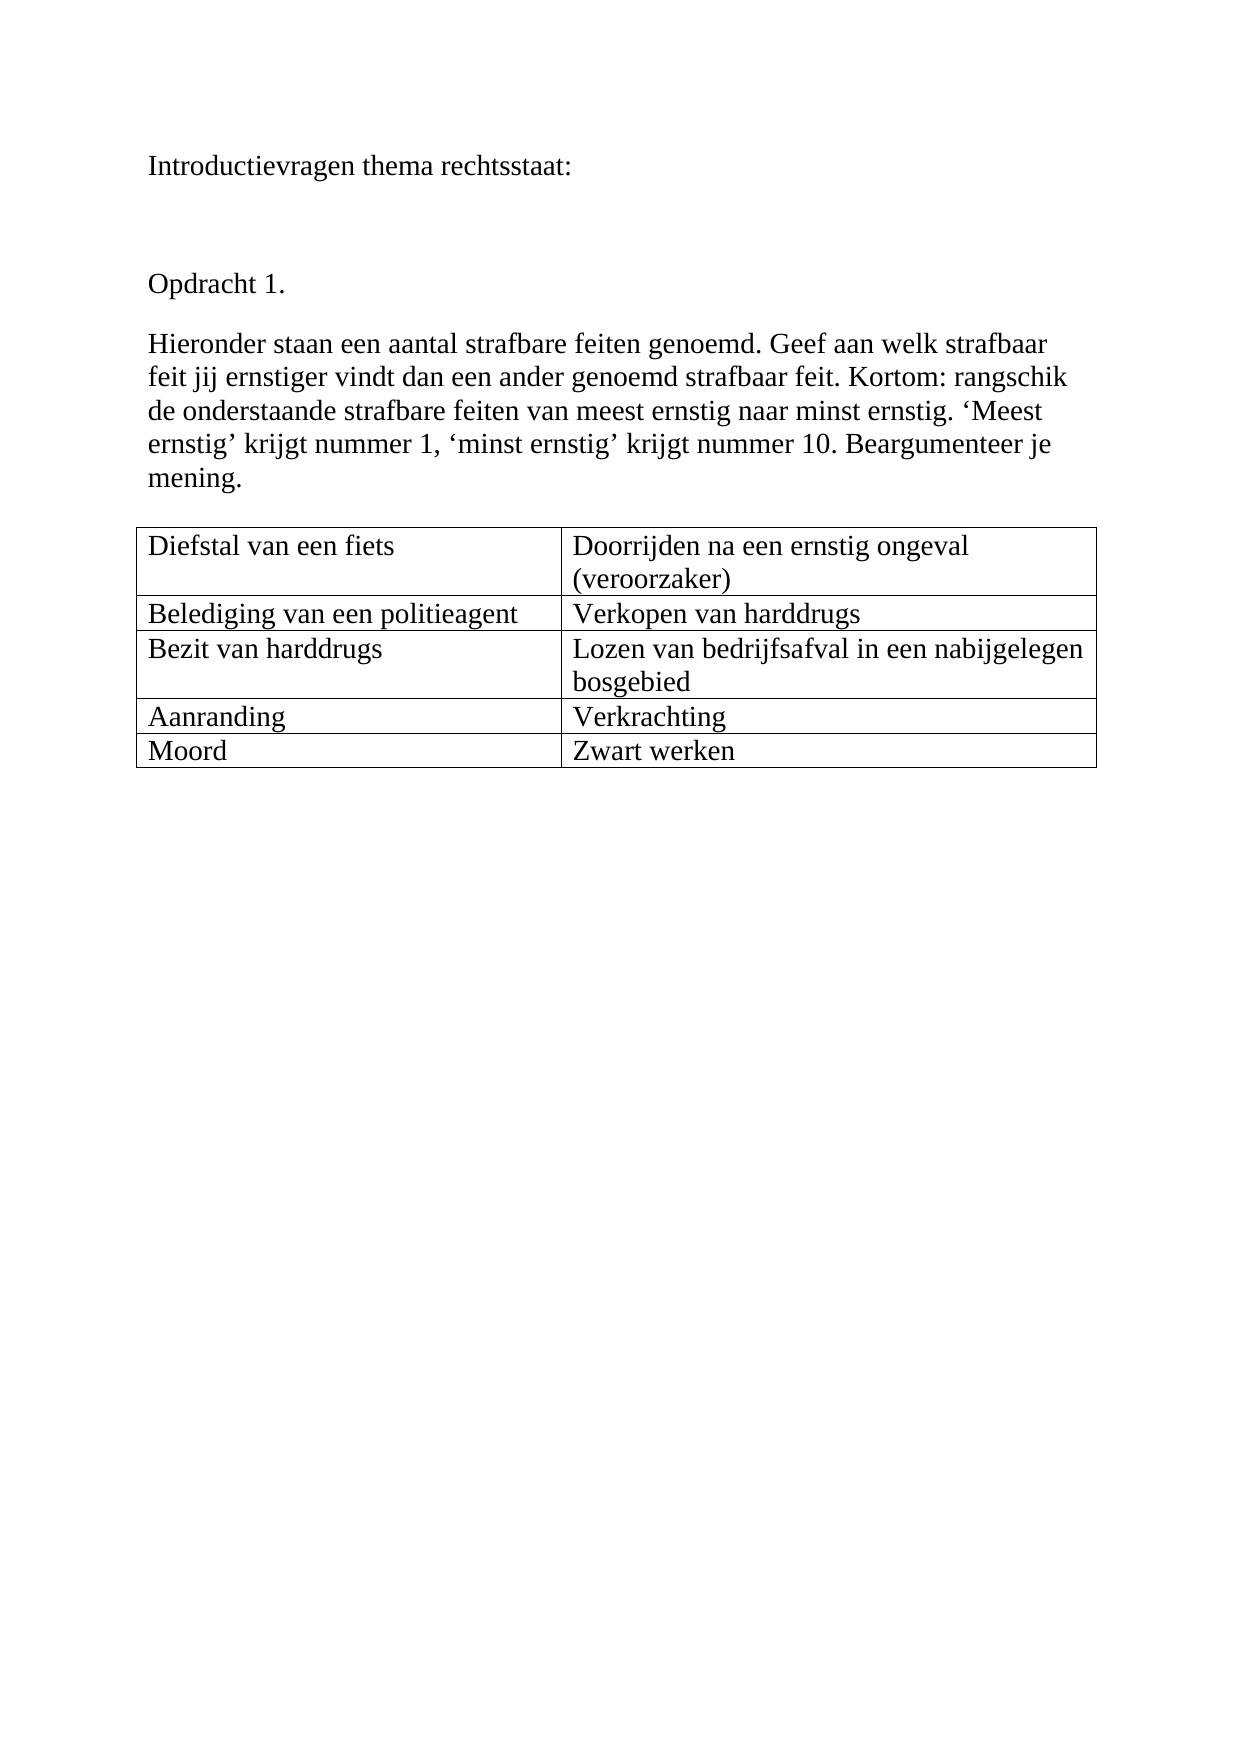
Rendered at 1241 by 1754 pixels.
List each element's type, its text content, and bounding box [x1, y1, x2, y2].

table_cell Lozen van bedrijfsafval in een nabijgelegen bosgebied [562, 631, 1096, 698]
table_cell Verkopen van harddrugs [562, 596, 1096, 630]
table_cell Belediging van een politieagent [137, 596, 561, 630]
text Introductievragen thema rechtsstaat: [148, 148, 1093, 181]
table_header Doorrijden na een ernstig ongeval (veroorzaker) [562, 528, 1096, 595]
table_header Diefstal van een fiets [137, 528, 561, 595]
text Hieronder staan een aantal strafbare feiten genoemd. Geef aan welk strafbaar feit jij ernstiger vindt dan een ander genoemd strafbaar feit. Kortom: rangschik de onderstaande strafbare feiten van meest ernstig naar minst ernstig. ‘Meest ernstig’ krijgt nummer 1, ‘minst ernstig’ krijgt nummer 10. Beargumenteer je mening. [148, 326, 1093, 493]
table_cell Bezit van harddrugs [137, 631, 561, 698]
table_cell Aanranding [137, 699, 561, 732]
table_cell Moord [137, 734, 561, 767]
text Opdracht 1. [148, 266, 1093, 300]
table_cell Verkrachting [562, 699, 1096, 732]
table_cell Zwart werken [562, 734, 1096, 767]
